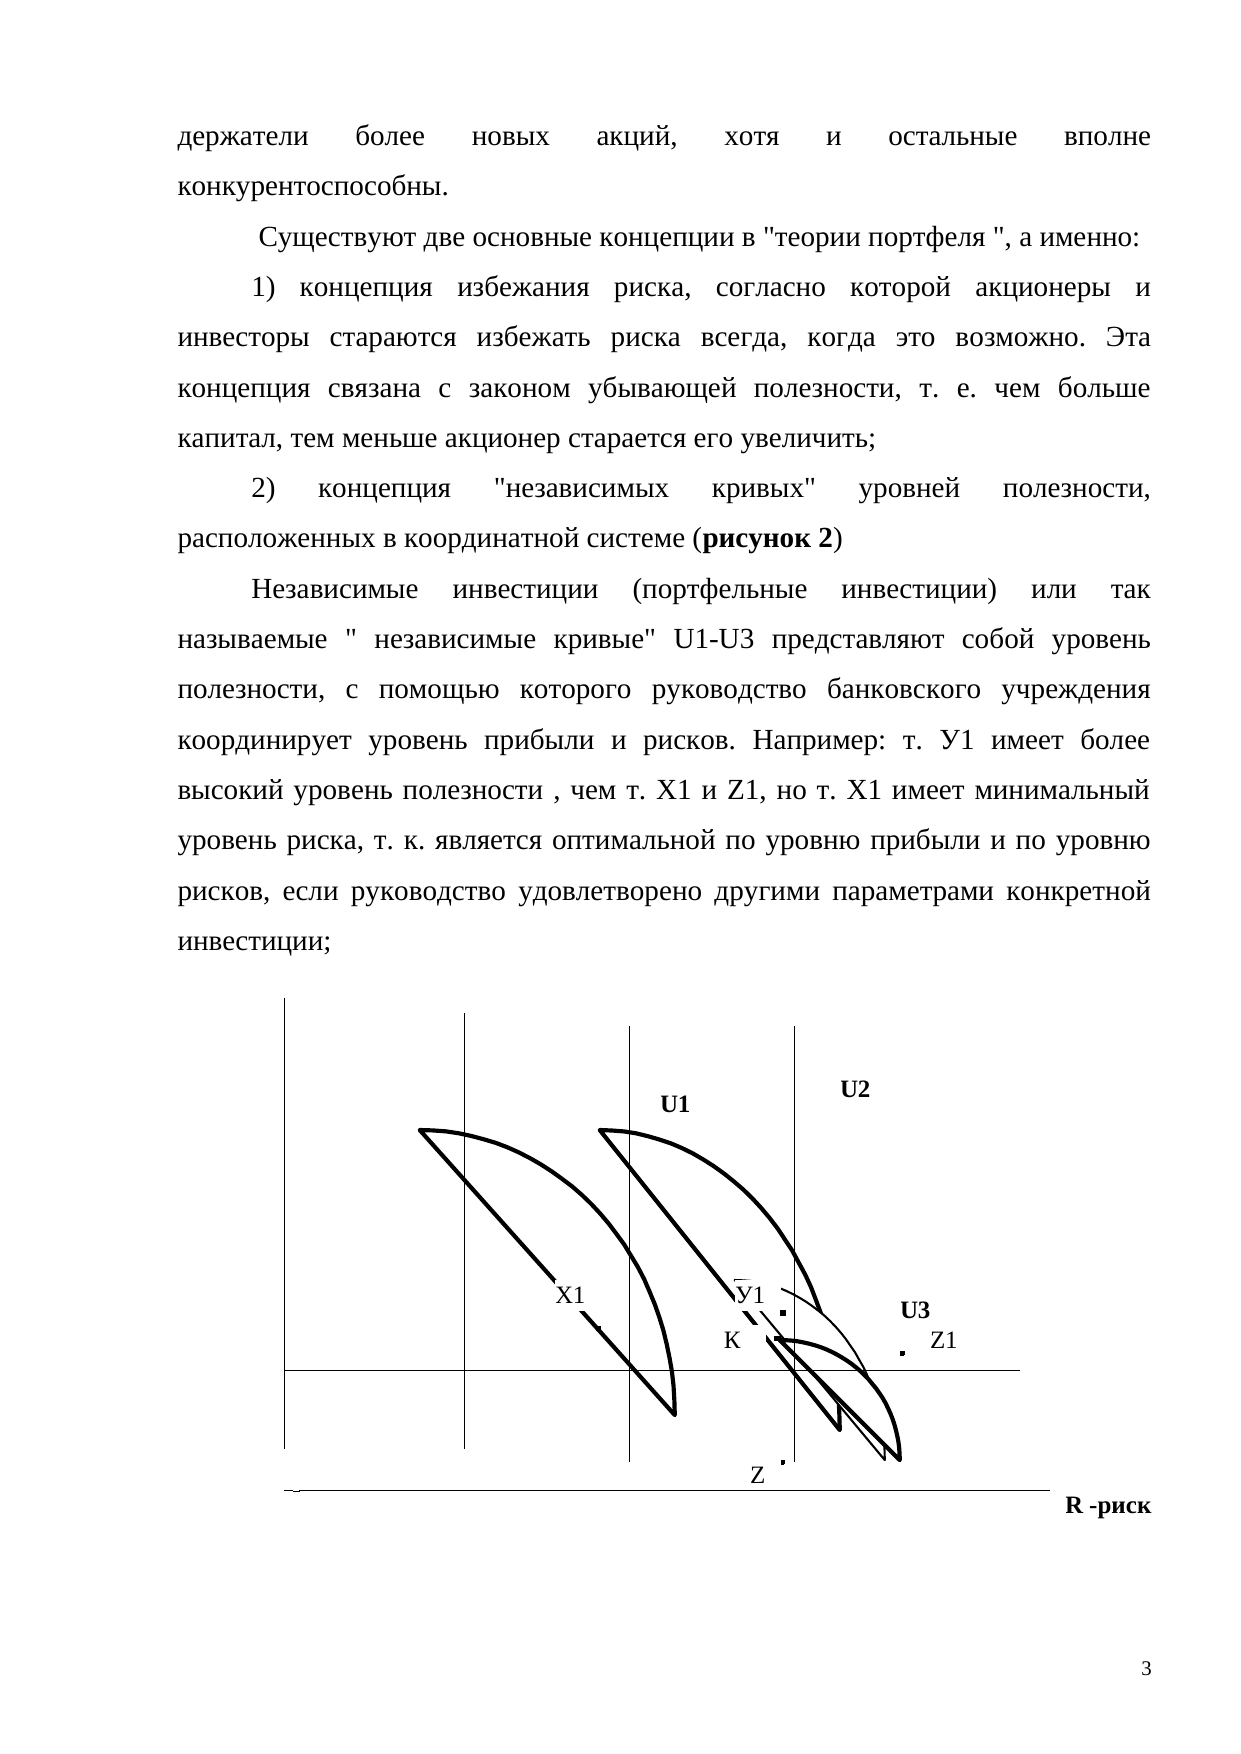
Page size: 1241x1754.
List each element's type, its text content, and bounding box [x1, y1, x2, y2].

list Независимые инвестиции (портфельные инвестиции) или так называемые " независимые кривые" U1-U3 представляют собой уровень полезности, с помощью которого руководство банковского учреждения координирует уровень прибыли и рисков. Например: т. У1 имеет более высокий уровень полезности , чем т. Х1 и Z1, но т. Х1 имеет минимальный уровень риска, т. к. является оптимальной по уровню прибыли и по уровню рисков, если руководство удовлетворено другими параметрами конкретной инвестиции; [177, 571, 1152, 957]
list Существуют две основные концепции в "теории портфеля ", а именно: [177, 219, 1152, 252]
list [177, 118, 1152, 202]
list 1) концепция избежания риска, согласно которой акционеры и инвесторы стараются избежать риска всегда, когда это возможно. Эта концепция связана с законом убывающей полезности, т. е. чем больше капитал, тем меньше акционер старается его увеличить; [177, 269, 1152, 453]
list 2) концепция "независимых кривых" уровней полезности, расположенных в координатной системе (рисунок 2) [177, 470, 1152, 554]
